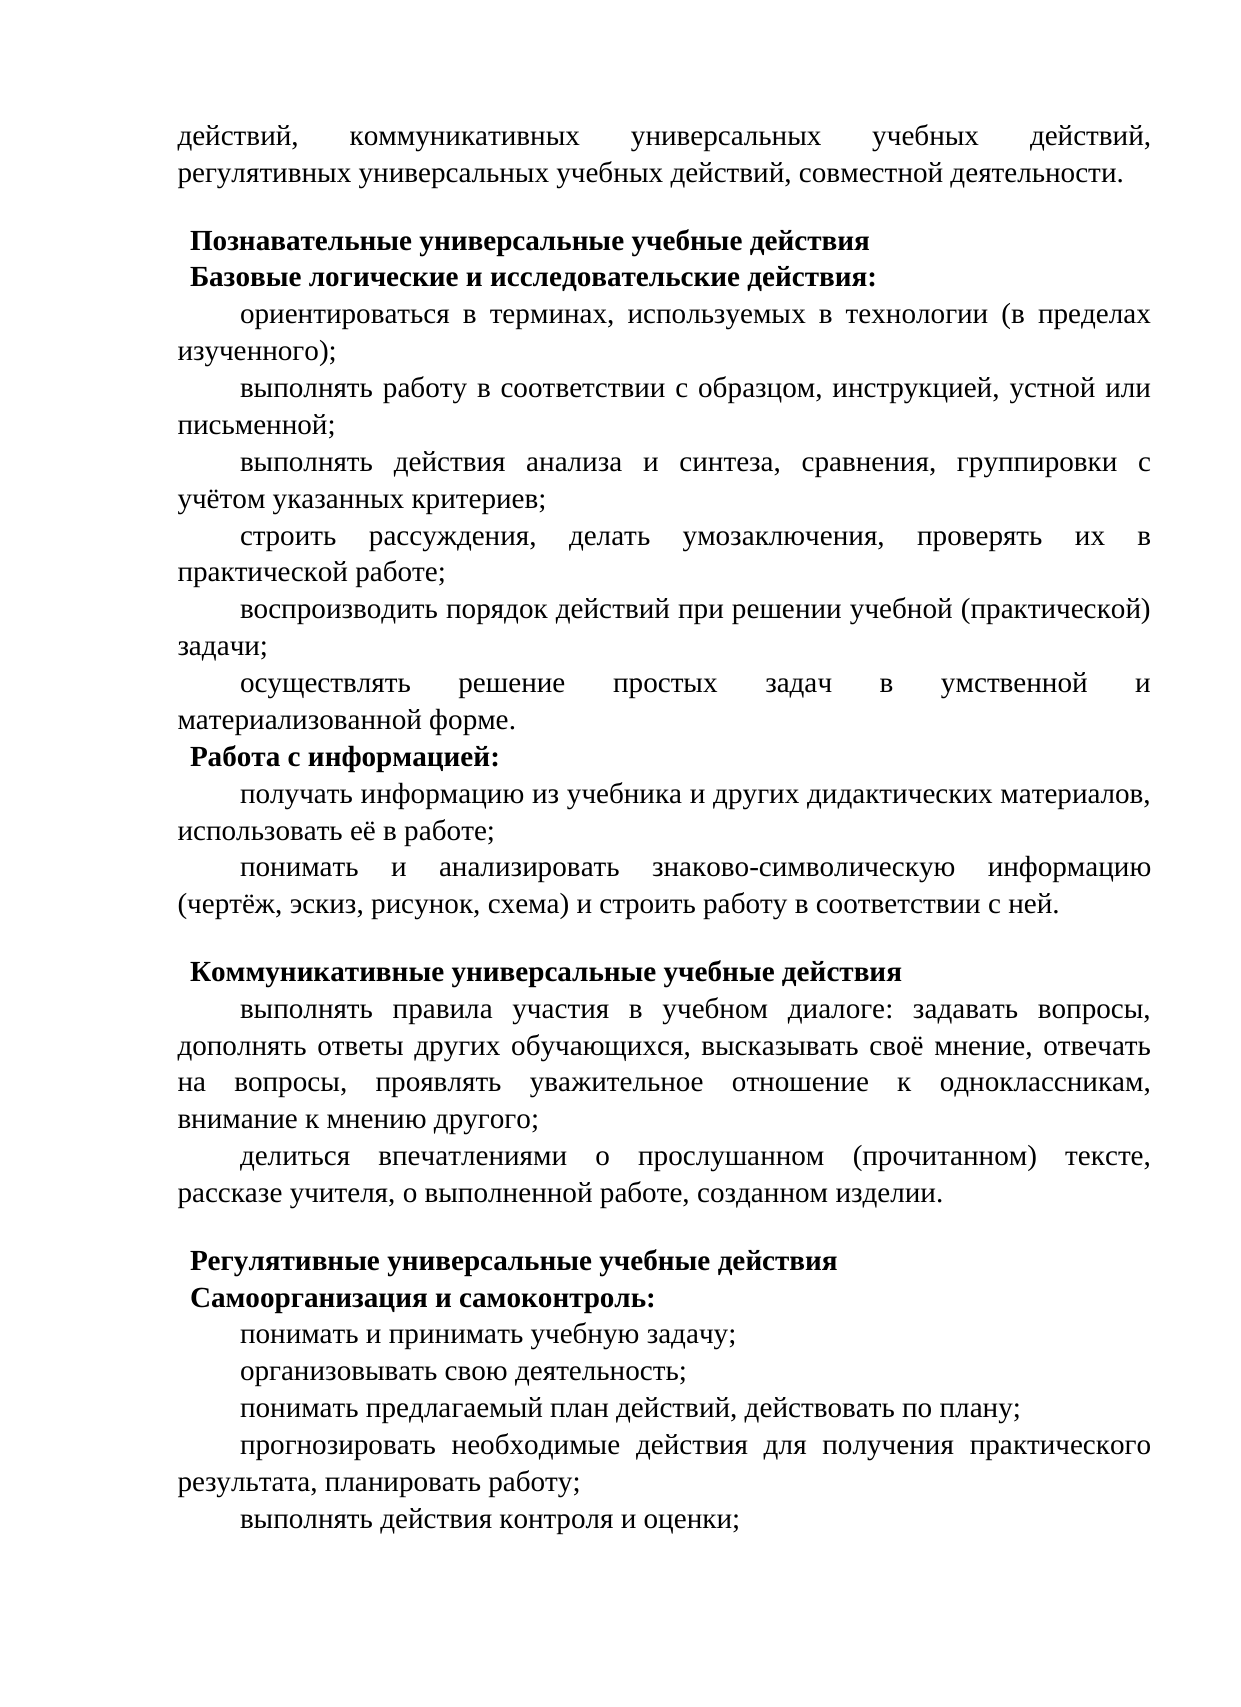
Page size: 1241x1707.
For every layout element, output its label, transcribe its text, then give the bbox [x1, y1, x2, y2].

text Работа с информацией: [190, 739, 1152, 772]
text Коммуникативные универсальные учебные действия [190, 954, 1152, 987]
text осуществлять решение простых задач в умственной и материализованной форме. [177, 665, 1152, 736]
text строить рассуждения, делать умозаключения, проверять их в практической работе; [177, 518, 1152, 588]
text выполнять работу в соответствии с образцом, инструкцией, устной или письменной; [177, 370, 1152, 441]
text выполнять действия анализа и синтеза, сравнения, группировки с учётом указанных критериев; [177, 444, 1152, 514]
text организовывать свою деятельность; [177, 1353, 1152, 1387]
text Познавательные универсальные учебные действия [190, 223, 1152, 256]
text выполнять правила участия в учебном диалоге: задавать вопросы, дополнять ответы других обучающихся, высказывать своё мнение, отвечать на вопросы, проявлять уважительное отношение к одноклассникам, внимание к мнению другого; [177, 991, 1152, 1135]
text делиться впечатлениями о прослушанном (прочитанном) тексте, рассказе учителя, о выполненной работе, созданном изделии. [177, 1138, 1152, 1209]
text прогнозировать необходимые действия для получения практического результата, планировать работу; [177, 1427, 1152, 1498]
text выполнять действия контроля и оценки; [177, 1501, 1152, 1534]
text Базовые логические и исследовательские действия: [190, 259, 1152, 293]
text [177, 118, 1152, 188]
text ориентироваться в терминах, используемых в технологии (в пределах изученного); [177, 296, 1152, 367]
text понимать и принимать учебную задачу; [177, 1317, 1152, 1350]
text Самоорганизация и самоконтроль: [190, 1280, 1152, 1313]
text получать информацию из учебника и других дидактических материалов, использовать её в работе; [177, 776, 1152, 846]
text понимать предлагаемый план действий, действовать по плану; [177, 1390, 1152, 1424]
text понимать и анализировать знаково-символическую информацию (чертёж, эскиз, рисунок, схема) и строить работу в соответствии с ней. [177, 849, 1152, 920]
text воспроизводить порядок действий при решении учебной (практической) задачи; [177, 591, 1152, 662]
text Регулятивные универсальные учебные действия [190, 1243, 1152, 1276]
